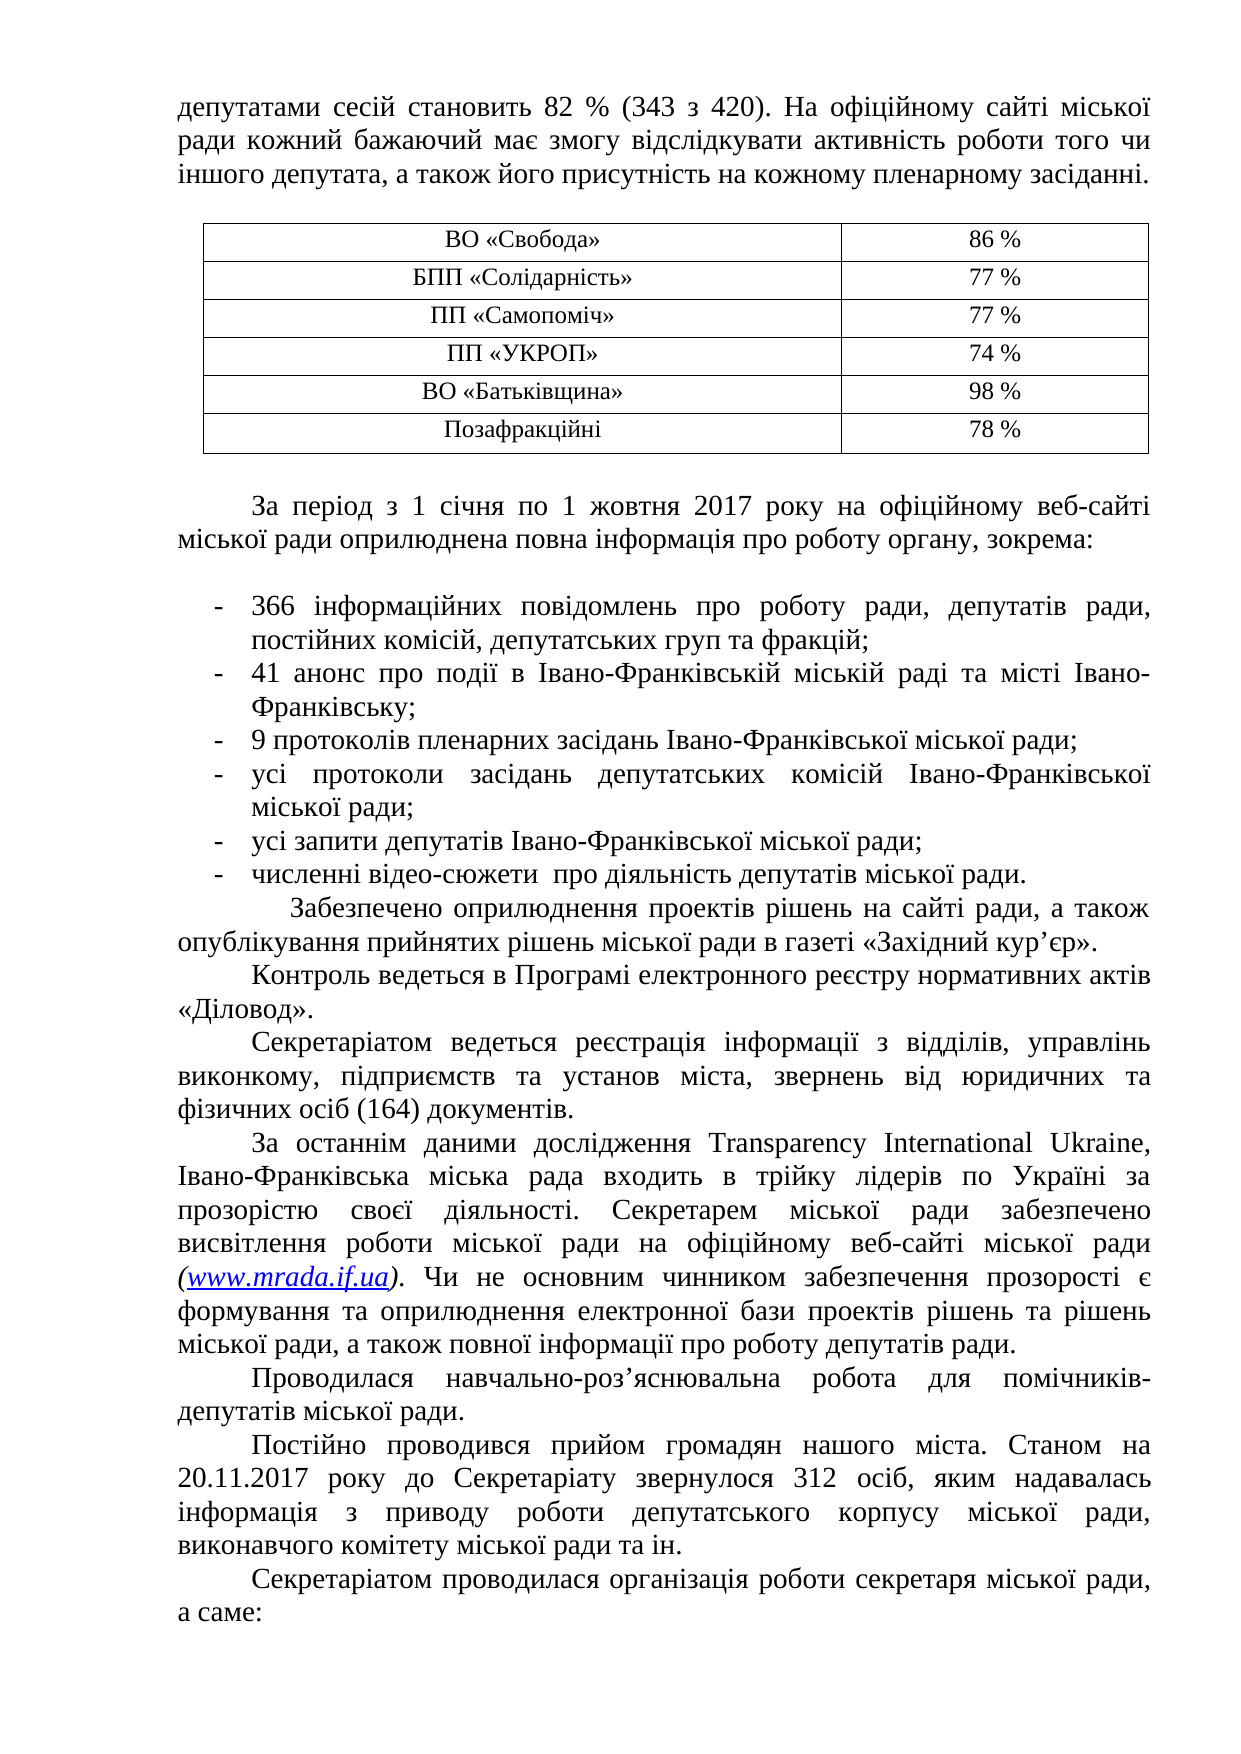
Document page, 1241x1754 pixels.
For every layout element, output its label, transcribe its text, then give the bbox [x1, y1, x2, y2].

list усі протоколи засідань депутатських комісій Івано-Франківської міської ради; [213, 756, 1152, 823]
table_cell 74 % [842, 338, 1148, 375]
list 9 протоколів пленарних засідань Івано-Франківської міської ради; [213, 722, 1152, 756]
table_cell Позафракційні [204, 414, 841, 453]
table_cell 98 % [842, 376, 1148, 413]
list Забезпечено оприлюднення проектів рішень на сайті ради, а також опублікування прийнятих рішень міської ради в газеті «Західний кур’єр». [162, 890, 1152, 957]
table_header 86 % [842, 224, 1148, 261]
text За період з 1 січня по 1 жовтня 2017 року на офіційному веб-сайті міської ради оприлюднена повна інформація про роботу органу, зокрема: [177, 488, 1152, 555]
table_cell 77 % [842, 300, 1148, 337]
table_cell БПП «Солідарність» [204, 262, 841, 299]
list 41 анонс про події в Івано-Франківській міській раді та місті Івано-Франківську; [213, 655, 1152, 722]
table_cell ПП «УКРОП» [204, 338, 841, 375]
text Контроль ведеться в Програмі електронного реєстру нормативних актів «Діловод». [177, 957, 1152, 1024]
table_header ВО «Свобода» [204, 224, 841, 261]
text Проводилася навчально-роз’яснювальна робота для помічників-депутатів міської ради. [177, 1360, 1152, 1427]
table_cell 77 % [842, 262, 1148, 299]
table_cell ПП «Самопоміч» [204, 300, 841, 337]
table_cell 78 % [842, 414, 1148, 453]
text Постійно проводився прийом громадян нашого міста. Станом на 20.11.2017 року до Секретаріату звернулося 312 осіб, яким надавалась інформація з приводу роботи депутатського корпусу міської ради, виконавчого комітету міської ради та ін. [177, 1427, 1152, 1561]
list 366 інформаційних повідомлень про роботу ради, депутатів ради, постійних комісій, депутатських груп та фракцій; [213, 588, 1152, 655]
list численні відео-сюжети про діяльність депутатів міської ради. [213, 857, 1152, 890]
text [177, 89, 1152, 189]
text За останнім даними дослідження Transparency International Ukraine, Івано-Франківська міська рада входить в трійку лідерів по Україні за прозорістю своєї діяльності. Секретарем міської ради забезпечено висвітлення роботи міської ради на офіційному веб-сайті міської ради (www.mrada.if.ua). Чи не основним чинником забезпечення прозорості є формування та оприлюднення електронної бази проектів рішень та рішень міської ради, а також повної інформації про роботу депутатів ради. [177, 1125, 1152, 1360]
list усі запити депутатів Івано-Франківської міської ради; [213, 823, 1152, 857]
text Секретаріатом ведеться реєстрація інформації з відділів, управлінь виконкому, підприємств та установ міста, звернень від юридичних та фізичних осіб (164) документів. [177, 1024, 1152, 1125]
table_cell ВО «Батьківщина» [204, 376, 841, 413]
text Секретаріатом проводилася організація роботи секретаря міської ради, а саме: [177, 1561, 1152, 1628]
